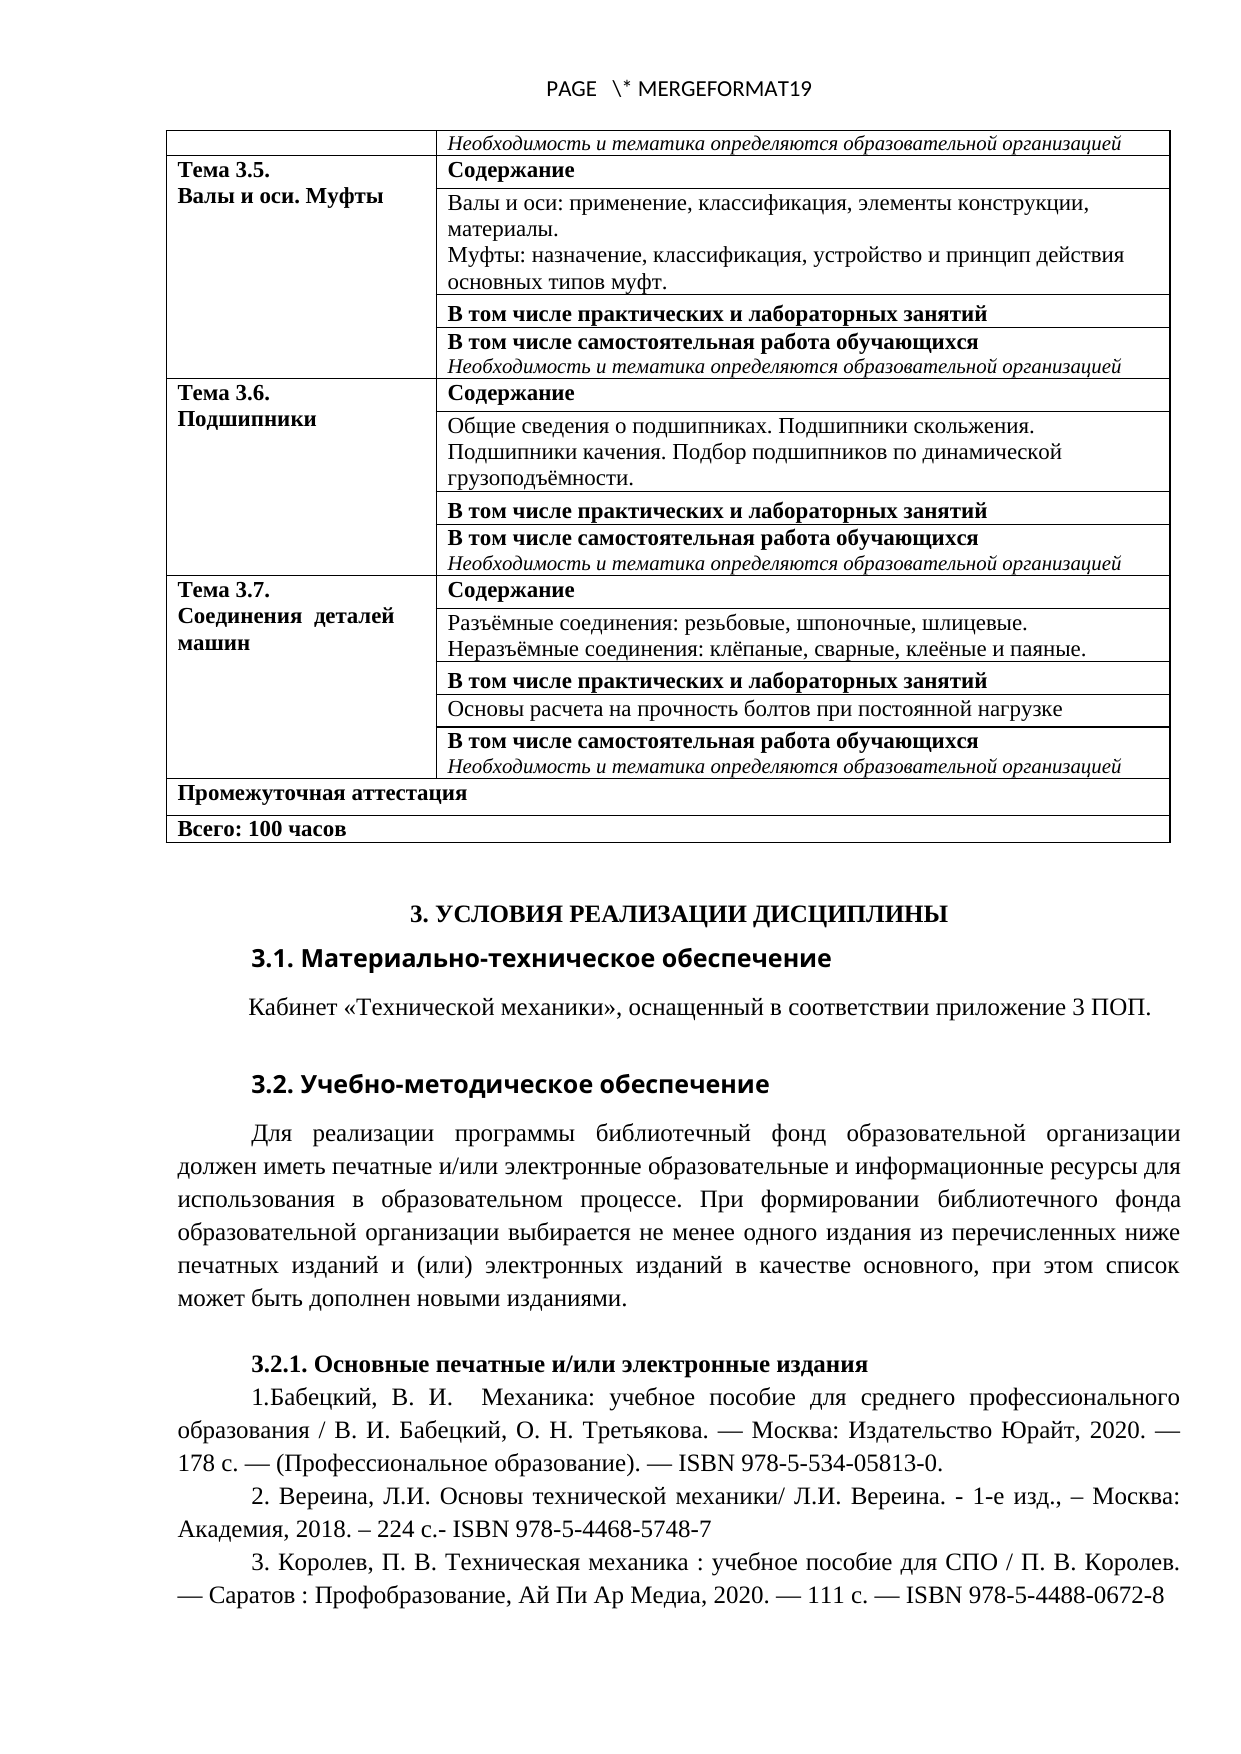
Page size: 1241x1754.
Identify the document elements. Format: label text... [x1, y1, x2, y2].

text 3. Королев, П. В. Техническая механика : учебное пособие для СПО / П. В. Королев. — Саратов : Профобразование, Ай Пи Ар Медиа, 2020. — 111 c. — ISBN 978-5-4488-0672-8 [177, 1547, 1181, 1609]
table_cell В том числе самостоятельная работа обучающихся Необходимость и тематика определяются образовательной организацией [437, 525, 1169, 575]
table_cell Содержание [437, 156, 1169, 188]
list 3.2.1. Основные печатные и/или электронные издания [177, 1349, 1181, 1378]
table_cell В том числе самостоятельная работа обучающихся Необходимость и тематика определяются образовательной организацией [437, 328, 1169, 378]
table_cell В том числе практических и лабораторных занятий [437, 492, 1169, 523]
table_cell Промежуточная аттестация [167, 779, 1169, 814]
text 3.1. Материально-техническое обеспечение [177, 940, 1181, 974]
table_cell Валы и оси: применение, классификация, элементы конструкции, материалы. Муфты: назначение, классификация, устройство и принцип действия основных типов муфт. [437, 189, 1169, 294]
table_cell В том числе практических и лабораторных занятий [437, 662, 1169, 694]
text 1.Бабецкий, В. И. Механика: учебное пособие для среднего профессионального образования / В. И. Бабецкий, О. Н. Третьякова. — Москва: Издательство Юрайт, 2020. — 178 с. — (Профессиональное образование). — ISBN 978-5-534-05813-0. [177, 1382, 1181, 1477]
table_cell Содержание [437, 379, 1169, 411]
table_cell Основы расчета на прочность болтов при постоянной нагрузке [437, 695, 1169, 726]
table_cell В том числе практических и лабораторных занятий [437, 295, 1169, 327]
table_cell Тема 3.6. Подшипники [167, 379, 436, 575]
table_cell В том числе самостоятельная работа обучающихся Необходимость и тематика определяются образовательной организацией [437, 728, 1169, 778]
text 3.2. Учебно-методическое обеспечение [177, 1066, 1181, 1101]
table_cell Общие сведения о подшипниках. Подшипники скольжения. Подшипники качения. Подбор подшипников по динамической грузоподъёмности. [437, 412, 1169, 491]
text Кабинет «Технической механики», оснащенный в соответствии приложение 3 ПОП. [177, 992, 1181, 1021]
table_cell Содержание [437, 576, 1169, 607]
list Для реализации программы библиотечный фонд образовательной организации должен иметь печатные и/или электронные образовательные и информационные ресурсы для использования в образовательном процессе. При формировании библиотечного фонда образовательной организации выбирается не менее одного издания из перечисленных ниже печатных изданий и (или) электронных изданий в качестве основного, при этом список может быть дополнен новыми изданиями. [177, 1118, 1181, 1312]
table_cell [437, 131, 1169, 155]
text 2. Вереина, Л.И. Основы технической механики/ Л.И. Вереина. - 1-е изд., – Москва: Академия, 2018. – 224 с.- ISBN 978-5-4468-5748-7 [177, 1481, 1181, 1543]
table_cell Тема 3.5. Валы и оси. Муфты [167, 156, 436, 378]
table_cell Всего: 100 часов [167, 816, 1169, 842]
table_cell Разъёмные соединения: резьбовые, шпоночные, шлицевые. Неразъёмные соединения: клёпаные, сварные, клеёные и паяные. [437, 609, 1169, 661]
table_cell Тема 3.7. Соединения деталей машин [167, 576, 436, 778]
text 3. УСЛОВИЯ РЕАЛИЗАЦИИ ДИСЦИПЛИНЫ [177, 899, 1181, 928]
